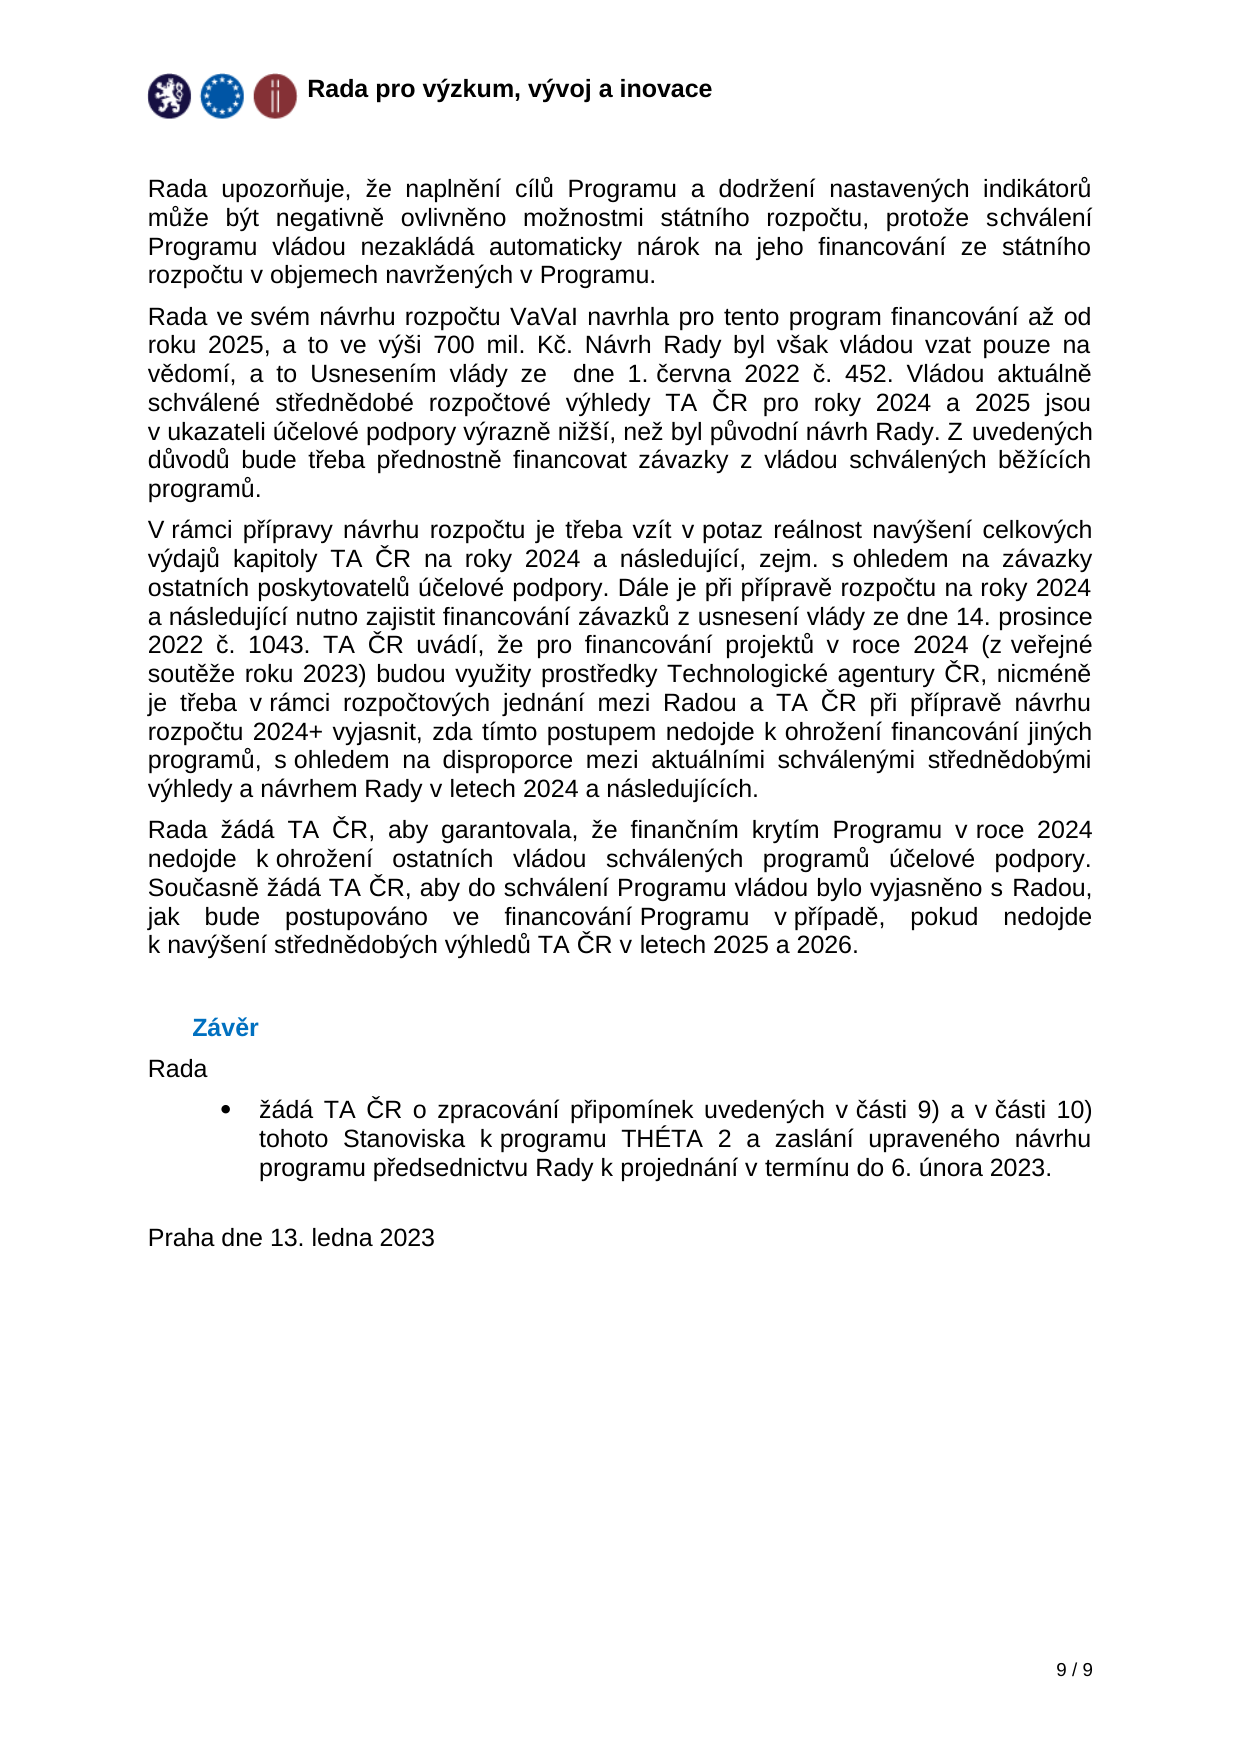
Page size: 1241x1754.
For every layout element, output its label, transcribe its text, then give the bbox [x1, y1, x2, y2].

text Rada [148, 1054, 1093, 1083]
text V rámci přípravy návrhu rozpočtu je třeba vzít v potaz reálnost navýšení celkových výdajů kapitoly TA ČR na roky 2024 a následující, zejm. s ohledem na závazky ostatních poskytovatelů účelové podpory. Dále je při přípravě rozpočtu na roky 2024 a následující nutno zajistit financování závazků z usnesení vlády ze dne 14. prosince 2022 č. 1043. TA ČR uvádí, že pro financování projektů v roce 2024 (z veřejné soutěže roku 2023) budou využity prostředky Technologické agentury ČR, nicméně je třeba v rámci rozpočtových jednání mezi Radou a TA ČR při přípravě návrhu rozpočtu 2024+ vyjasnit, zda tímto postupem nedojde k ohrožení financování jiných programů, s ohledem na disproporce mezi aktuálními schválenými střednědobými výhledy a návrhem Rady v letech 2024 a následujících. [148, 515, 1093, 803]
text Rada upozorňuje, že naplnění cílů Programu a dodržení nastavených indikátorů může být negativně ovlivněno možnostmi státního rozpočtu, protože schválení Programu vládou nezakládá automaticky nárok na jeho financování ze státního rozpočtu v objemech navržených v Programu. [148, 174, 1093, 289]
text Praha dne 13. ledna 2023 [148, 1223, 1093, 1252]
list žádá TA ČR o zpracování připomínek uvedených v části 9) a v části 10) tohoto Stanoviska k programu THÉTA 2 a zaslání upraveného návrhu programu předsednictvu Rady k projednání v termínu do 6. února 2023. [221, 1095, 1093, 1182]
picture [147, 73, 298, 120]
text Rada žádá TA ČR, aby garantovala, že finančním krytím Programu v roce 2024 nedojde k ohrožení ostatních vládou schválených programů účelové podpory. Současně žádá TA ČR, aby do schválení Programu vládou bylo vyjasněno s Radou, jak bude postupováno ve financování Programu v případě, pokud nedojde k navýšení střednědobých výhledů TA ČR v letech 2025 a 2026. [148, 815, 1093, 959]
text Rada ve svém návrhu rozpočtu VaVaI navrhla pro tento program financování až od roku 2025, a to ve výši 700 mil. Kč. Návrh Rady byl však vládou vzat pouze na vědomí, a to Usnesením vlády ze dne 1. června 2022 č. 452. Vládou aktuálně schválené střednědobé rozpočtové výhledy TA ČR pro roky 2024 a 2025 jsou v ukazateli účelové podpory výrazně nižší, než byl původní návrh Rady. Z uvedených důvodů bude třeba přednostně financovat závazky z vládou schválených běžících programů. [148, 301, 1093, 503]
text Závěr [192, 1013, 1093, 1041]
